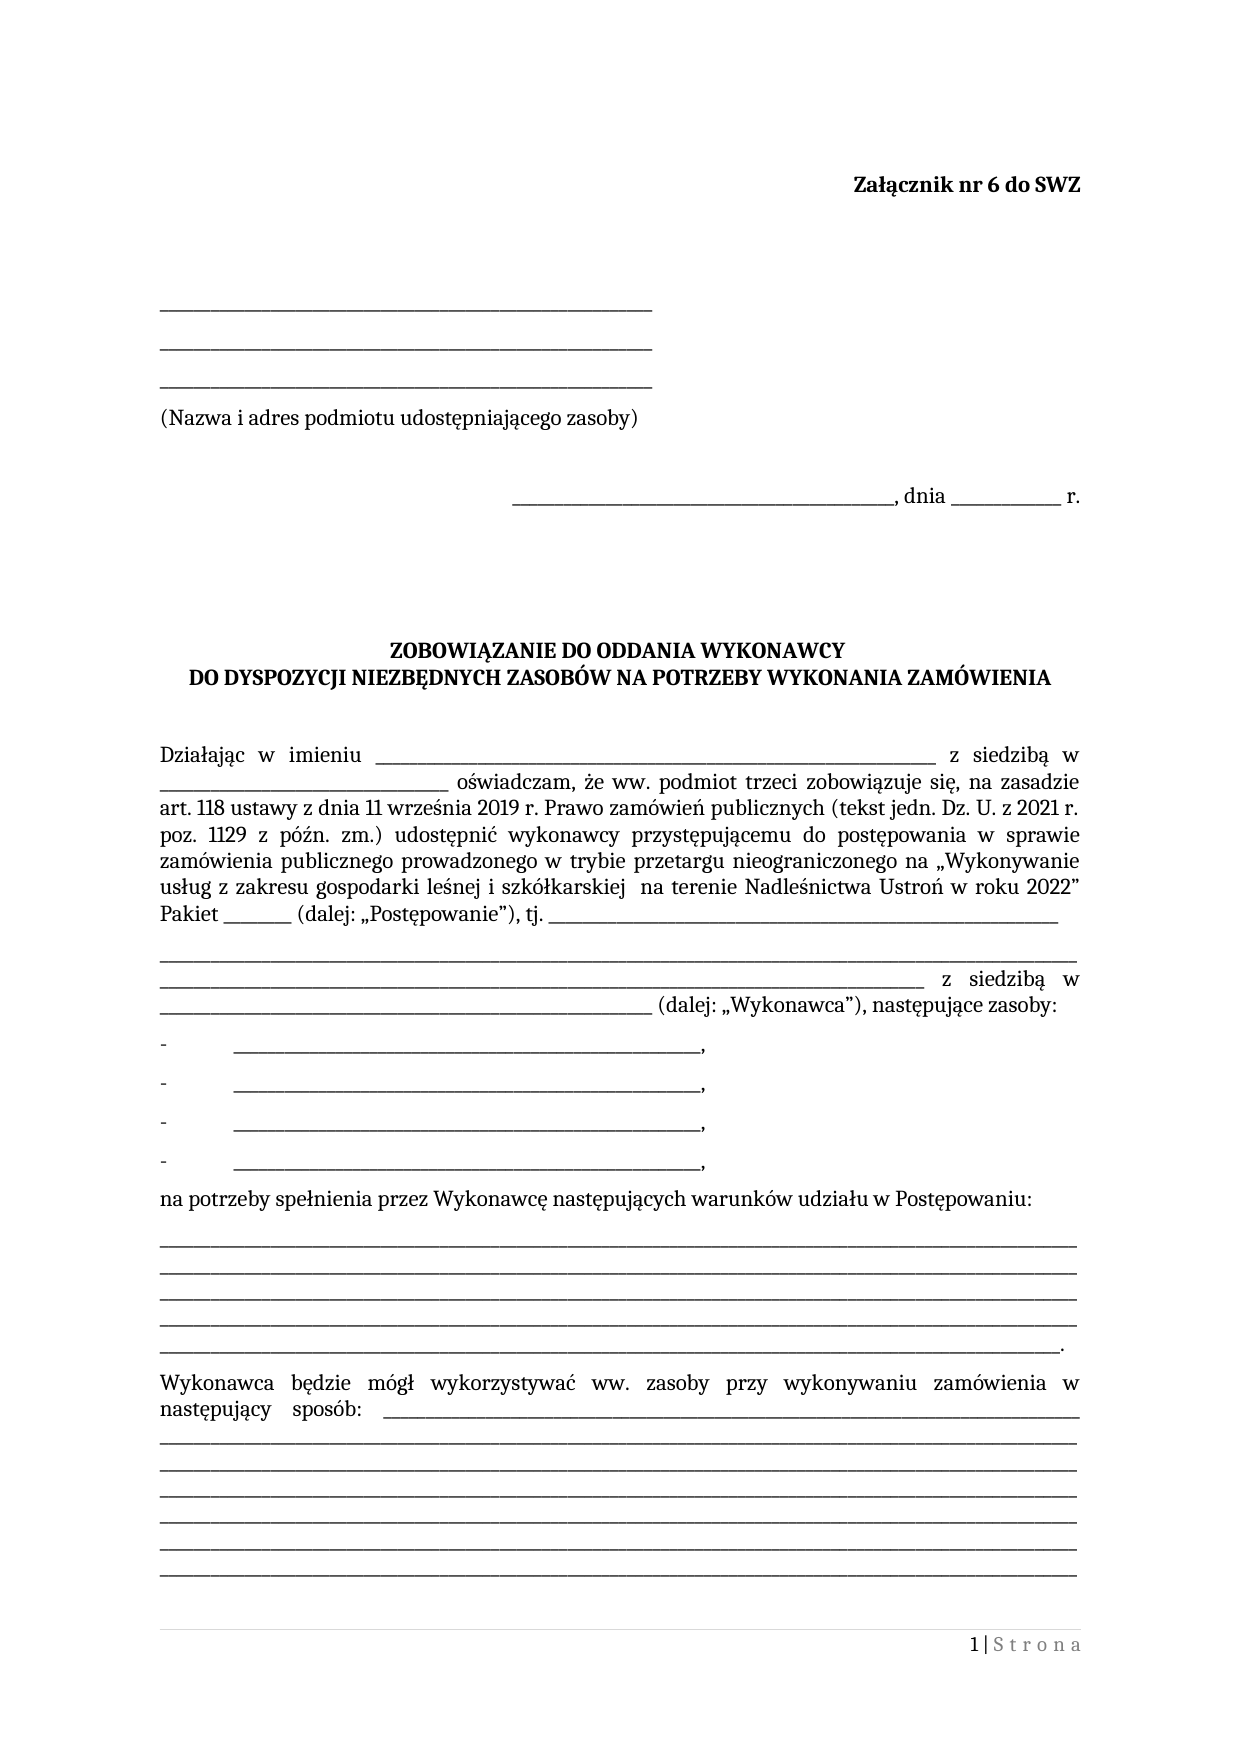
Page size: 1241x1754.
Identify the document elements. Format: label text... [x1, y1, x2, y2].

text - _______________________________________________________, [159, 1147, 1081, 1174]
text ______________________________________________________________________________________________________________________________________________________________________________________________________ z siedzibą w __________________________________________________________ (dalej: „Wykonawca”), następujące zasoby: [159, 939, 1081, 1018]
text Załącznik nr 6 do SWZ [159, 172, 1081, 198]
text - _______________________________________________________, [159, 1070, 1081, 1096]
text __________________________________________________________ [159, 288, 1081, 315]
text Działając w imieniu __________________________________________________________________ z siedzibą w __________________________________ oświadczam, że ww. podmiot trzeci zobowiązuje się, na zasadzie art. 118 ustawy z dnia 11 września 2019 r. Prawo zamówień publicznych (tekst jedn. Dz. U. z 2021 r. poz. 1129 z późn. zm.) udostępnić wykonawcy przystępującemu do postępowania w sprawie zamówienia publicznego prowadzonego w trybie przetargu nieograniczonego na „Wykonywanie usług z zakresu gospodarki leśnej i szkółkarskiej na terenie Nadleśnictwa Ustroń w roku 2022” Pakiet ________ (dalej: „Postępowanie”), tj. ____________________________________________________________ [159, 742, 1081, 927]
text na potrzeby spełnienia przez Wykonawcę następujących warunków udziału w Postępowaniu: [159, 1186, 1081, 1213]
text __________________________________________________________________________________________________________________________________________________________________________________________________________________________________________________________________________________________________________________________________________________________________________________________________________________________________________________________________________________________________________________________________________________________. [159, 1225, 1081, 1357]
text __________________________________________________________ [159, 327, 1081, 354]
text - _______________________________________________________, [159, 1108, 1081, 1135]
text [159, 1369, 1081, 1580]
text (Nazwa i adres podmiotu udostępniającego zasoby) [159, 405, 1081, 431]
text _____________________________________________, dnia _____________ r. [159, 483, 1081, 509]
text ZOBOWIĄZANIE DO ODDANIA WYKONAWCY DO DYSPOZYCJI NIEZBĘDNYCH ZASOBÓW NA POTRZEBY WYKONANIA ZAMÓWIENIA [159, 638, 1081, 691]
text __________________________________________________________ [159, 366, 1081, 393]
text - _______________________________________________________, [159, 1031, 1081, 1057]
